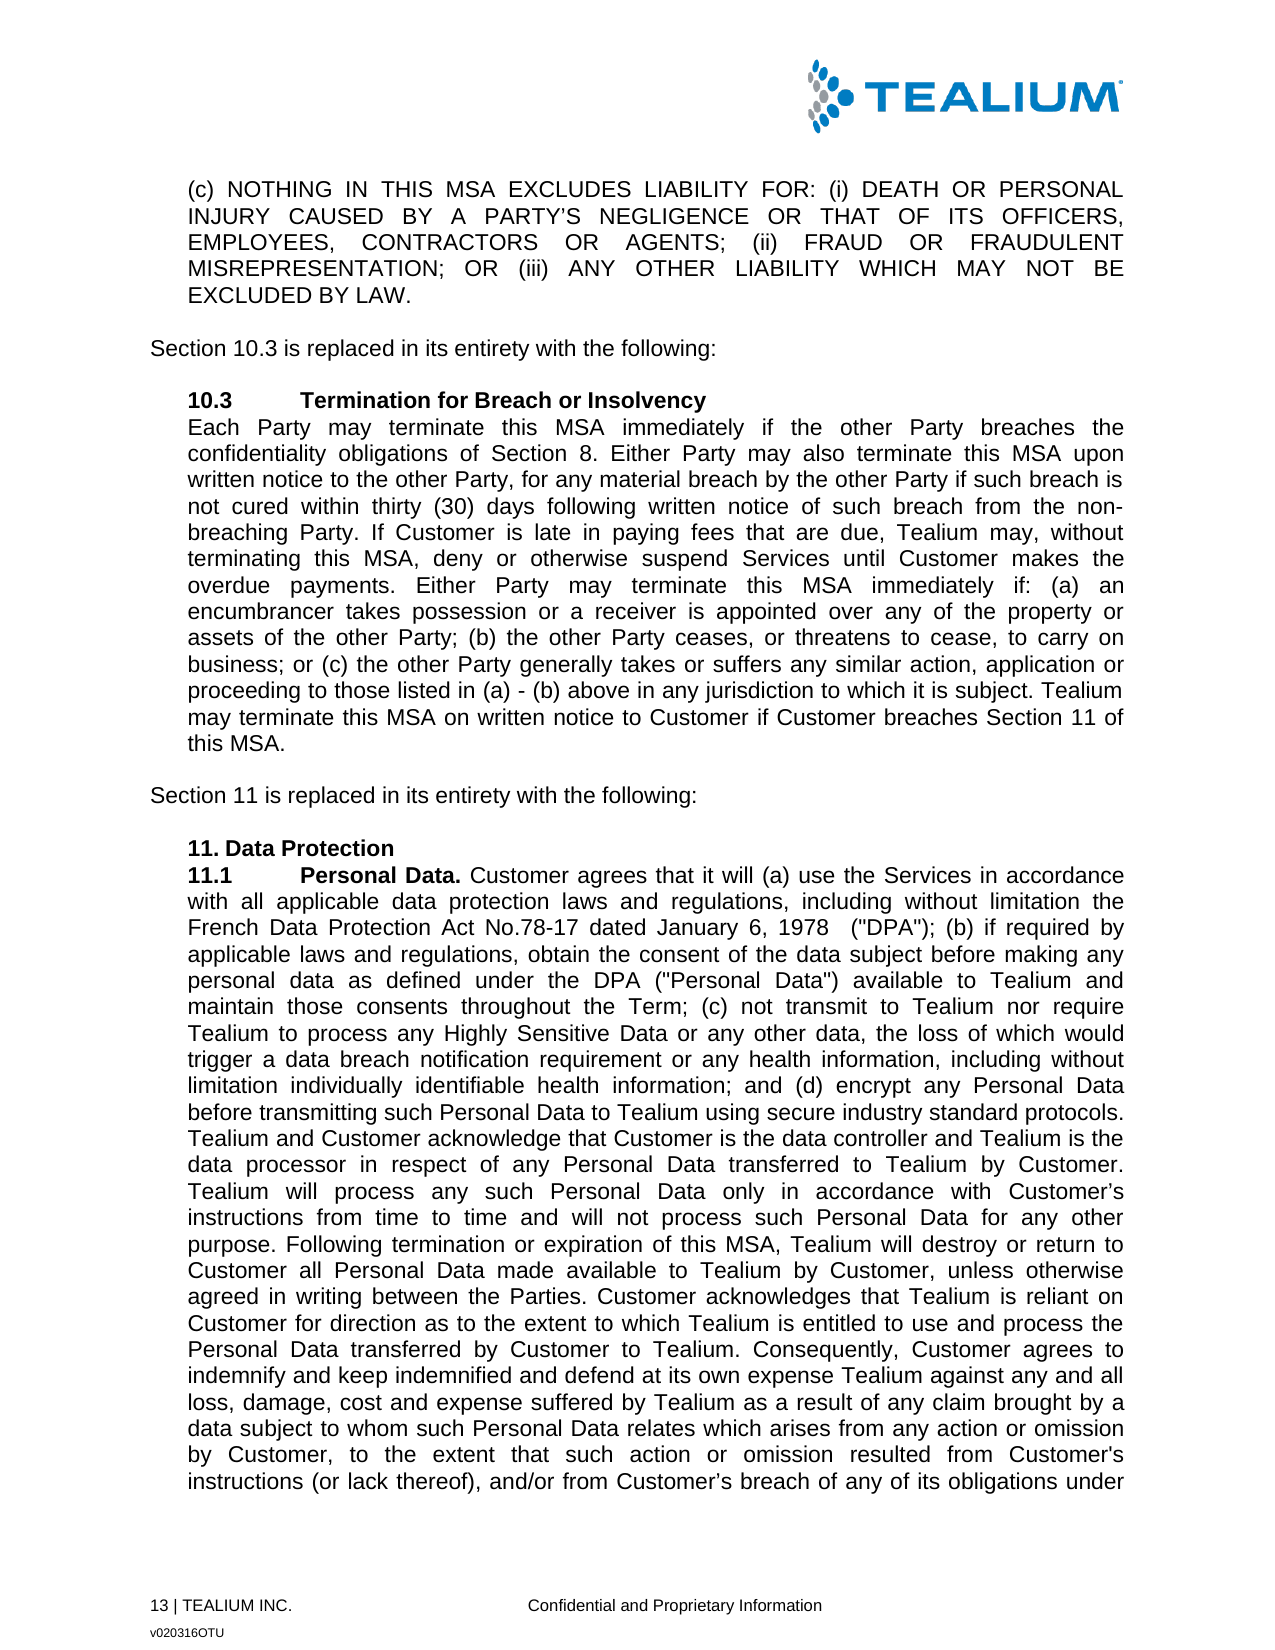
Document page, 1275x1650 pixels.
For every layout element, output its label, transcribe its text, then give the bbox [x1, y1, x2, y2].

text Section 10.3 is replaced in its entirety with the following: [150, 334, 1125, 361]
text 11. Data Protection [187, 835, 1125, 862]
text Each Party may terminate this MSA immediately if the other Party breaches the confidentiality obligations of Section 8. Either Party may also terminate this MSA upon written notice to the other Party, for any material breach by the other Party if such breach is not cured within thirty (30) days following written notice of such breach from the non-breaching Party. If Customer is late in paying fees that are due, Tealium may, without terminating this MSA, deny or otherwise suspend Services until Customer makes the overdue payments. Either Party may terminate this MSA immediately if: (a) an encumbrancer takes possession or a receiver is appointed over any of the property or assets of the other Party; (b) the other Party ceases, or threatens to cease, to carry on business; or (c) the other Party generally takes or suffers any similar action, application or proceeding to those listed in (a) - (b) above in any jurisdiction to which it is subject. Tealium may terminate this MSA on written notice to Customer if Customer breaches Section 11 of this MSA. [187, 413, 1125, 756]
text Section 11 is replaced in its entirety with the following: [150, 782, 1125, 809]
picture [804, 55, 1125, 138]
text 10.3 Termination for Breach or Insolvency [187, 387, 1125, 413]
text (c) NOTHING IN THIS MSA EXCLUDES LIABILITY FOR: (i) DEATH OR PERSONAL INJURY CAUSED BY A PARTY’S NEGLIGENCE OR THAT OF ITS OFFICERS, EMPLOYEES, CONTRACTORS OR AGENTS; (ii) FRAUD OR FRAUDULENT MISREPRESENTATION; OR (iii) ANY OTHER LIABILITY WHICH MAY NOT BE EXCLUDED BY LAW. [187, 176, 1125, 308]
